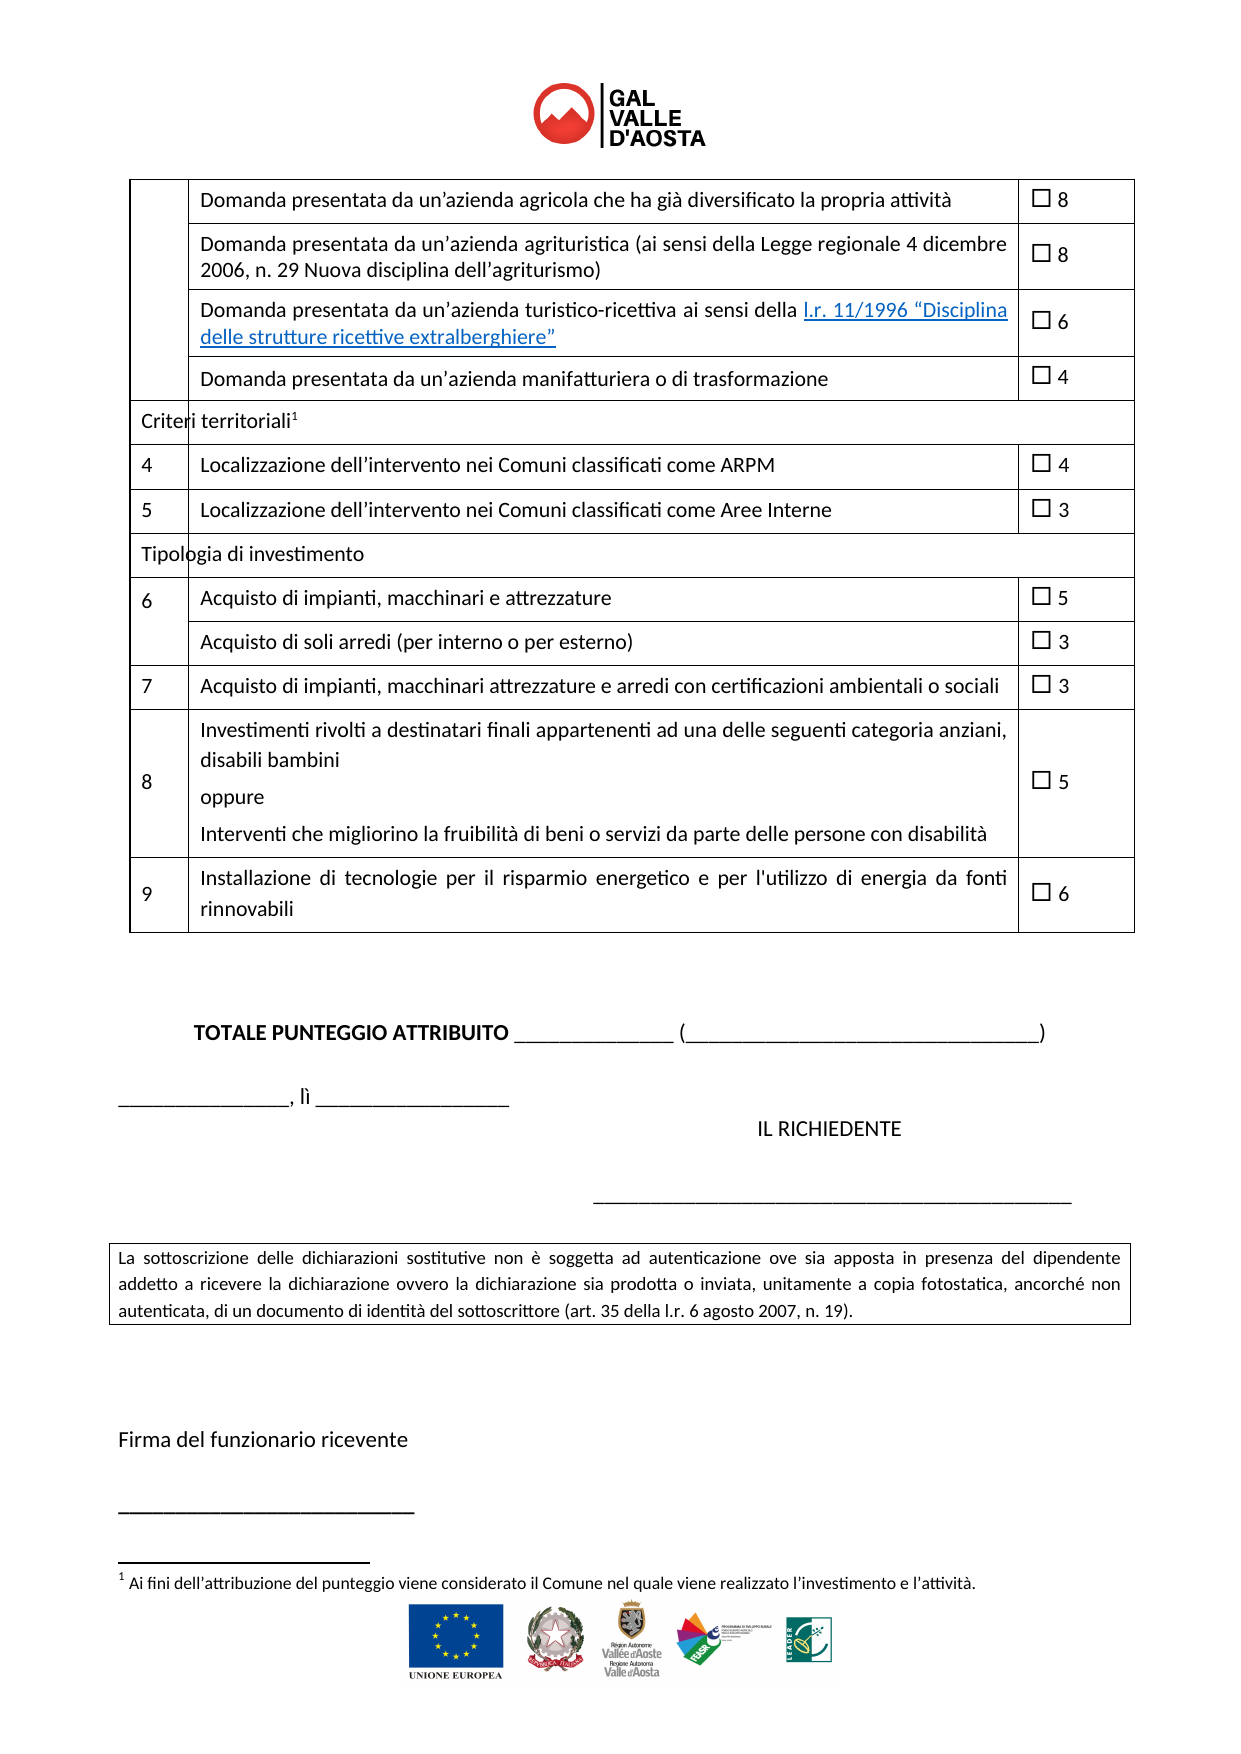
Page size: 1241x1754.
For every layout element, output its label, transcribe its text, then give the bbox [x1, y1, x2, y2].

table_cell Domanda presentata da un’azienda agricola che ha già diversificato la propria attività [189, 180, 1018, 222]
table_cell 3 [1019, 490, 1134, 532]
table_cell Installazione di tecnologie per il risparmio energetico e per l'utilizzo di energia da fonti rinnovabili [189, 858, 1018, 932]
table_cell 4 [131, 445, 188, 488]
table_cell 3 [1019, 622, 1134, 665]
table_cell Investimenti rivolti a destinatari finali appartenenti ad una delle seguenti categoria anziani, disabili bambini oppure Interventi che migliorino la fruibilità di beni o servizi da parte delle persone con disabilità [189, 710, 1018, 857]
text _______________, lì _________________ [118, 1082, 1122, 1110]
text Firma del funzionario ricevente [118, 1425, 1122, 1453]
table_cell 3 [1019, 666, 1134, 709]
table_cell Acquisto di impianti, macchinari attrezzature e arredi con certificazioni ambientali o sociali [189, 666, 1018, 709]
table_cell 6 [131, 578, 188, 665]
table_cell Acquisto di impianti, macchinari e attrezzature [189, 578, 1018, 621]
table_cell 6 [1019, 290, 1134, 356]
picture [401, 1594, 839, 1685]
table_cell Domanda presentata da un’azienda manifatturiera o di trasformazione [189, 357, 1018, 400]
table_cell Tipologia di investimento [131, 534, 188, 577]
table_cell 3 [131, 180, 188, 400]
table_cell Localizzazione dell’intervento nei Comuni classificati come ARPM [189, 445, 1018, 488]
table_cell Tipologia di investimento [189, 534, 1134, 577]
text __________________________________________ [593, 1179, 1122, 1207]
table_cell Acquisto di soli arredi (per interno o per esterno) [189, 622, 1018, 665]
table_cell 5 [1019, 578, 1134, 621]
table_cell 4 [1019, 357, 1134, 400]
table_cell 8 [1019, 180, 1134, 222]
text La sottoscrizione delle dichiarazioni sostitutive non è soggetta ad autenticazione ove sia apposta in presenza del dipendente addetto a ricevere la dichiarazione ovvero la dichiarazione sia prodotta o inviata, unitamente a copia fotostatica, ancorché non autenticata, di un documento di identità del sottoscrittore (art. 35 della l.r. 6 agosto 2007, n. 19). [110, 1244, 1130, 1324]
table_cell 7 [131, 666, 188, 709]
table_cell 9 [131, 858, 188, 932]
table_cell 5 [1019, 710, 1134, 857]
table_cell Domanda presentata da un’azienda turistico-ricettiva ai sensi della l.r. 11/1996 “Disciplina delle strutture ricettive extralberghiere” [189, 290, 1018, 356]
text TOTALE PUNTEGGIO ATTRIBUITO ______________ (_______________________________) [118, 1018, 1122, 1046]
text IL RICHIEDENTE [706, 1114, 1122, 1142]
picture [531, 73, 709, 154]
table_cell 5 [131, 490, 188, 532]
table_cell Localizzazione dell’intervento nei Comuni classificati come Aree Interne [189, 490, 1018, 532]
table_cell 4 [1019, 445, 1134, 488]
table_cell 6 [1019, 858, 1134, 932]
table_cell Criteri territoriali [131, 401, 188, 444]
text __________________________ [118, 1489, 1122, 1517]
table_cell Domanda presentata da un’azienda agrituristica (ai sensi della Legge regionale 4 dicembre 2006, n. 29 Nuova disciplina dell’agriturismo) [189, 224, 1018, 289]
table_cell Criteri territoriali [189, 401, 1134, 444]
table_cell 8 [1019, 224, 1134, 289]
table_cell 8 [131, 710, 188, 857]
